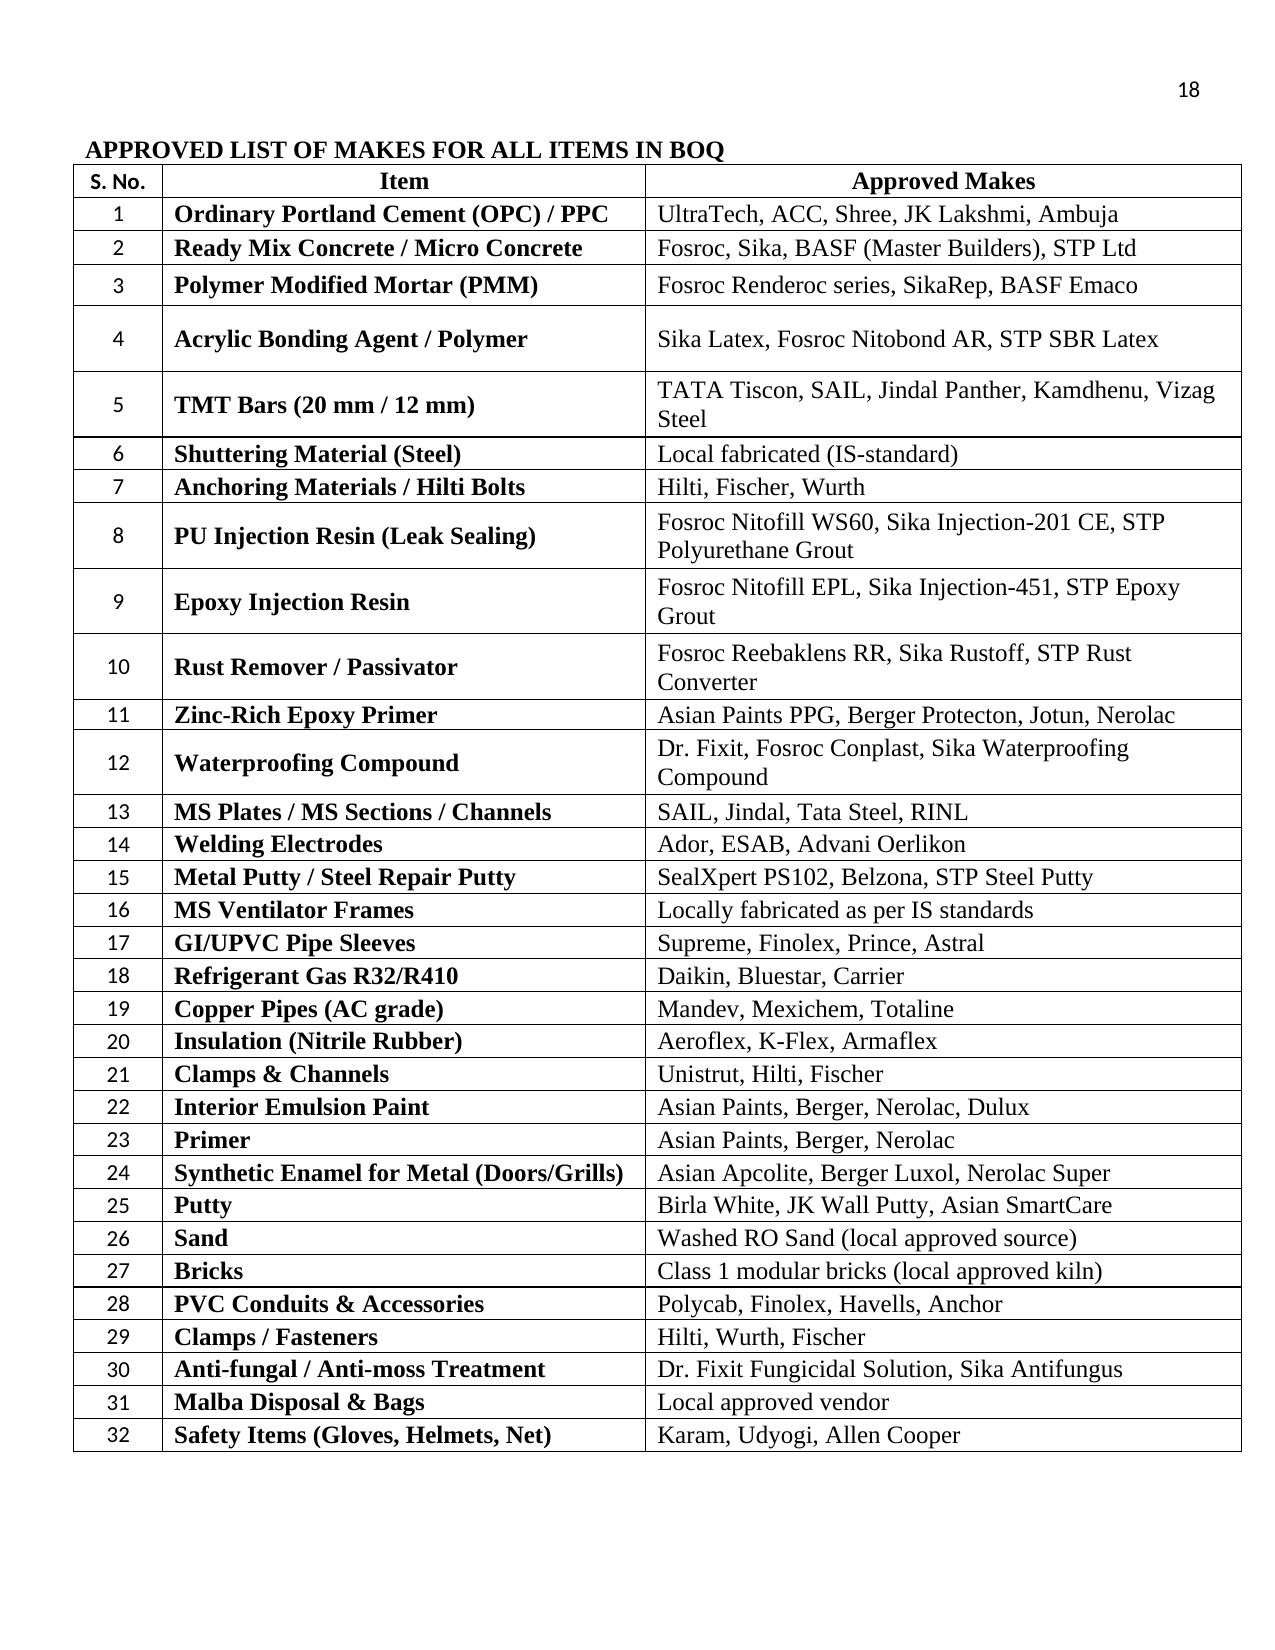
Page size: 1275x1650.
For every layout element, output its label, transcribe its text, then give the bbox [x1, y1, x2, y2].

table_cell Fosroc Renderoc series, SikaRep, BASF Emaco [646, 265, 1241, 305]
table_cell 19 [74, 992, 162, 1024]
table_cell MS Plates / MS Sections / Channels [163, 795, 645, 827]
table_cell Washed RO Sand (local approved source) [646, 1222, 1241, 1254]
table_cell Local fabricated (IS-standard) [646, 438, 1241, 469]
table_cell Polycab, Finolex, Havells, Anchor [646, 1288, 1241, 1319]
table_cell Malba Disposal & Bags [163, 1386, 645, 1418]
table_cell Shuttering Material (Steel) [163, 438, 645, 469]
table_cell Metal Putty / Steel Repair Putty [163, 861, 645, 893]
table_cell 7 [74, 470, 162, 502]
table_cell Supreme, Finolex, Prince, Astral [646, 927, 1241, 958]
table_cell Class 1 modular bricks (local approved kiln) [646, 1255, 1241, 1286]
table_cell 13 [74, 795, 162, 827]
table_cell SAIL, Jindal, Tata Steel, RINL [646, 795, 1241, 827]
table_cell Bricks [163, 1255, 645, 1286]
table_cell 23 [74, 1124, 162, 1155]
table_cell 11 [74, 700, 162, 729]
table_cell Hilti, Fischer, Wurth [646, 470, 1241, 502]
table_cell Fosroc, Sika, BASF (Master Builders), STP Ltd [646, 231, 1241, 264]
table_cell 2 [74, 231, 162, 264]
table_cell 15 [74, 861, 162, 893]
table_cell Copper Pipes (AC grade) [163, 992, 645, 1024]
table_cell Synthetic Enamel for Metal (Doors/Grills) [163, 1156, 645, 1188]
table_cell GI/UPVC Pipe Sleeves [163, 927, 645, 958]
table_cell UltraTech, ACC, Shree, JK Lakshmi, Ambuja [646, 198, 1241, 229]
table_cell 24 [74, 1156, 162, 1188]
table_cell Birla White, JK Wall Putty, Asian SmartCare [646, 1189, 1241, 1221]
table_cell 29 [74, 1320, 162, 1352]
table_cell 8 [74, 503, 162, 568]
table_cell PU Injection Resin (Leak Sealing) [163, 503, 645, 568]
table_cell Refrigerant Gas R32/R410 [163, 959, 645, 991]
table_cell Asian Apcolite, Berger Luxol, Nerolac Super [646, 1156, 1241, 1188]
table_cell Safety Items (Gloves, Helmets, Net) [163, 1419, 645, 1451]
table_cell Ador, ESAB, Advani Oerlikon [646, 828, 1241, 860]
table_cell Acrylic Bonding Agent / Polymer [163, 306, 645, 371]
table_cell 27 [74, 1255, 162, 1286]
table_cell Asian Paints PPG, Berger Protecton, Jotun, Nerolac [646, 700, 1241, 729]
table_cell Sand [163, 1222, 645, 1254]
table_cell MS Ventilator Frames [163, 894, 645, 926]
table_cell 4 [74, 306, 162, 371]
table_cell Fosroc Nitofill EPL, Sika Injection-451, STP Epoxy Grout [646, 569, 1241, 633]
table_cell 12 [74, 730, 162, 794]
table_cell 5 [74, 372, 162, 436]
table_cell Putty [163, 1189, 645, 1221]
table_cell Hilti, Wurth, Fischer [646, 1320, 1241, 1352]
table_cell 26 [74, 1222, 162, 1254]
table_cell 31 [74, 1386, 162, 1418]
table_cell Approved Makes [646, 165, 1241, 197]
table_cell Mandev, Mexichem, Totaline [646, 992, 1241, 1024]
table_cell Locally fabricated as per IS standards [646, 894, 1241, 926]
table_cell Aeroflex, K-Flex, Armaflex [646, 1025, 1241, 1057]
table_cell TMT Bars (20 mm / 12 mm) [163, 372, 645, 436]
table_cell Interior Emulsion Paint [163, 1091, 645, 1122]
table_cell Ready Mix Concrete / Micro Concrete [163, 231, 645, 264]
table_cell Ordinary Portland Cement (OPC) / PPC [163, 198, 645, 229]
table_cell Insulation (Nitrile Rubber) [163, 1025, 645, 1057]
table_cell Primer [163, 1124, 645, 1155]
table_cell 20 [74, 1025, 162, 1057]
table_cell Rust Remover / Passivator [163, 634, 645, 699]
table_cell Polymer Modified Mortar (PMM) [163, 265, 645, 305]
table_cell 10 [74, 634, 162, 699]
table_cell Karam, Udyogi, Allen Cooper [646, 1419, 1241, 1451]
table_cell Welding Electrodes [163, 828, 645, 860]
table_cell 22 [74, 1091, 162, 1122]
table_cell 14 [74, 828, 162, 860]
table_cell Daikin, Bluestar, Carrier [646, 959, 1241, 991]
table_cell Sika Latex, Fosroc Nitobond AR, STP SBR Latex [646, 306, 1241, 371]
table_cell Waterproofing Compound [163, 730, 645, 794]
table_header APPROVED LIST OF MAKES FOR ALL ITEMS IN BOQ [74, 131, 1242, 164]
table_cell 16 [74, 894, 162, 926]
table_cell Clamps & Channels [163, 1058, 645, 1089]
table_cell 25 [74, 1189, 162, 1221]
table_cell SealXpert PS102, Belzona, STP Steel Putty [646, 861, 1241, 893]
table_cell Asian Paints, Berger, Nerolac [646, 1124, 1241, 1155]
table_cell 3 [74, 265, 162, 305]
table_cell Anchoring Materials / Hilti Bolts [163, 470, 645, 502]
table_cell Zinc-Rich Epoxy Primer [163, 700, 645, 729]
table_cell 9 [74, 569, 162, 633]
table_cell Epoxy Injection Resin [163, 569, 645, 633]
table_cell S. No. [74, 165, 162, 197]
table_cell 32 [74, 1419, 162, 1451]
table_cell 28 [74, 1288, 162, 1319]
table_cell TATA Tiscon, SAIL, Jindal Panther, Kamdhenu, Vizag Steel [646, 372, 1241, 436]
table_cell Item [163, 165, 645, 197]
table_cell Dr. Fixit, Fosroc Conplast, Sika Waterproofing Compound [646, 730, 1241, 794]
table_cell Local approved vendor [646, 1386, 1241, 1418]
table_cell Asian Paints, Berger, Nerolac, Dulux [646, 1091, 1241, 1122]
table_cell Fosroc Nitofill WS60, Sika Injection-201 CE, STP Polyurethane Grout [646, 503, 1241, 568]
table_cell Anti-fungal / Anti-moss Treatment [163, 1353, 645, 1385]
table_cell 18 [74, 959, 162, 991]
table_cell 1 [74, 198, 162, 229]
table_cell 21 [74, 1058, 162, 1089]
table_cell 17 [74, 927, 162, 958]
table_cell Unistrut, Hilti, Fischer [646, 1058, 1241, 1089]
table_cell PVC Conduits & Accessories [163, 1288, 645, 1319]
table_cell Dr. Fixit Fungicidal Solution, Sika Antifungus [646, 1353, 1241, 1385]
table_cell Fosroc Reebaklens RR, Sika Rustoff, STP Rust Converter [646, 634, 1241, 699]
table_cell 6 [74, 438, 162, 469]
table_cell Clamps / Fasteners [163, 1320, 645, 1352]
table_cell 30 [74, 1353, 162, 1385]
